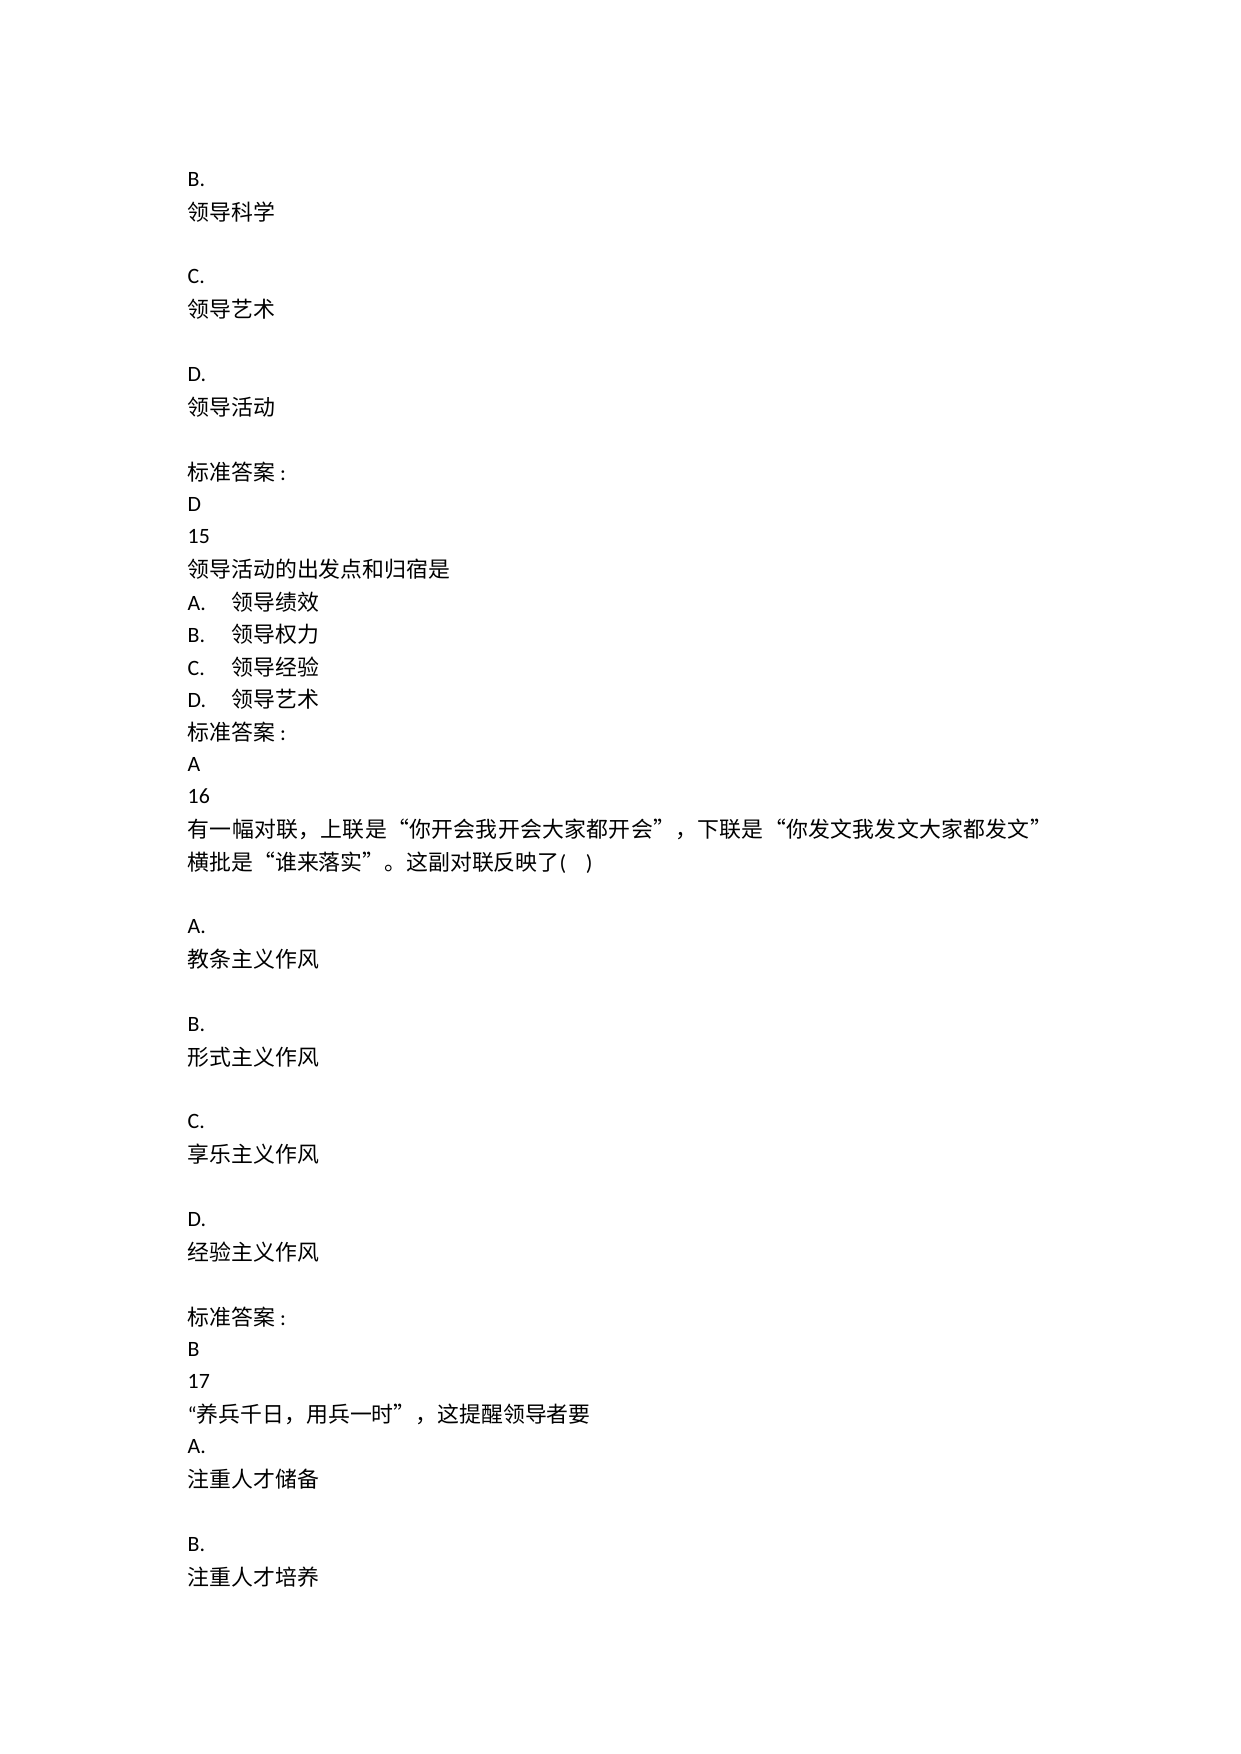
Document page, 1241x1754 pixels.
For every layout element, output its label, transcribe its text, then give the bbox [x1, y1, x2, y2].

text 领导活动的出发点和归宿是 [187, 552, 1053, 584]
text B. [187, 1527, 1053, 1559]
text 经验主义作风 [187, 1234, 1053, 1267]
text 有一幅对联，上联是“你开会我开会大家都开会”，下联是“你发文我发文大家都发文”，横批是“谁来落实”。这副对联反映了( ) [187, 812, 1053, 877]
text A [187, 747, 1053, 779]
text 标准答案 : [187, 1299, 1053, 1332]
text 15 [187, 519, 1053, 552]
text 注重人才储备 [187, 1462, 1053, 1494]
text 教条主义作风 [187, 942, 1053, 974]
text 17 [187, 1364, 1053, 1397]
text B. [187, 162, 1053, 194]
text C. [187, 1104, 1053, 1137]
text A. [187, 909, 1053, 942]
text D [187, 487, 1053, 519]
text “养兵千日，用兵一时”，这提醒领导者要 [187, 1397, 1053, 1429]
text B [187, 1332, 1053, 1364]
text 注重人才培养 [187, 1559, 1053, 1592]
text D. [187, 1202, 1053, 1234]
text 标准答案 : [187, 714, 1053, 747]
text 领导科学 [187, 194, 1053, 227]
text 享乐主义作风 [187, 1137, 1053, 1169]
text C. [187, 259, 1053, 292]
text A. [187, 1429, 1053, 1462]
text A. 领导绩效 [187, 584, 1053, 617]
text 16 [187, 779, 1053, 812]
text 领导艺术 [187, 292, 1053, 324]
text 标准答案 : [187, 454, 1053, 487]
text D. 领导艺术 [187, 682, 1053, 714]
text B. 领导权力 [187, 617, 1053, 649]
text D. [187, 357, 1053, 389]
text 形式主义作风 [187, 1039, 1053, 1072]
text B. [187, 1007, 1053, 1039]
text C. 领导经验 [187, 649, 1053, 682]
text 领导活动 [187, 389, 1053, 422]
